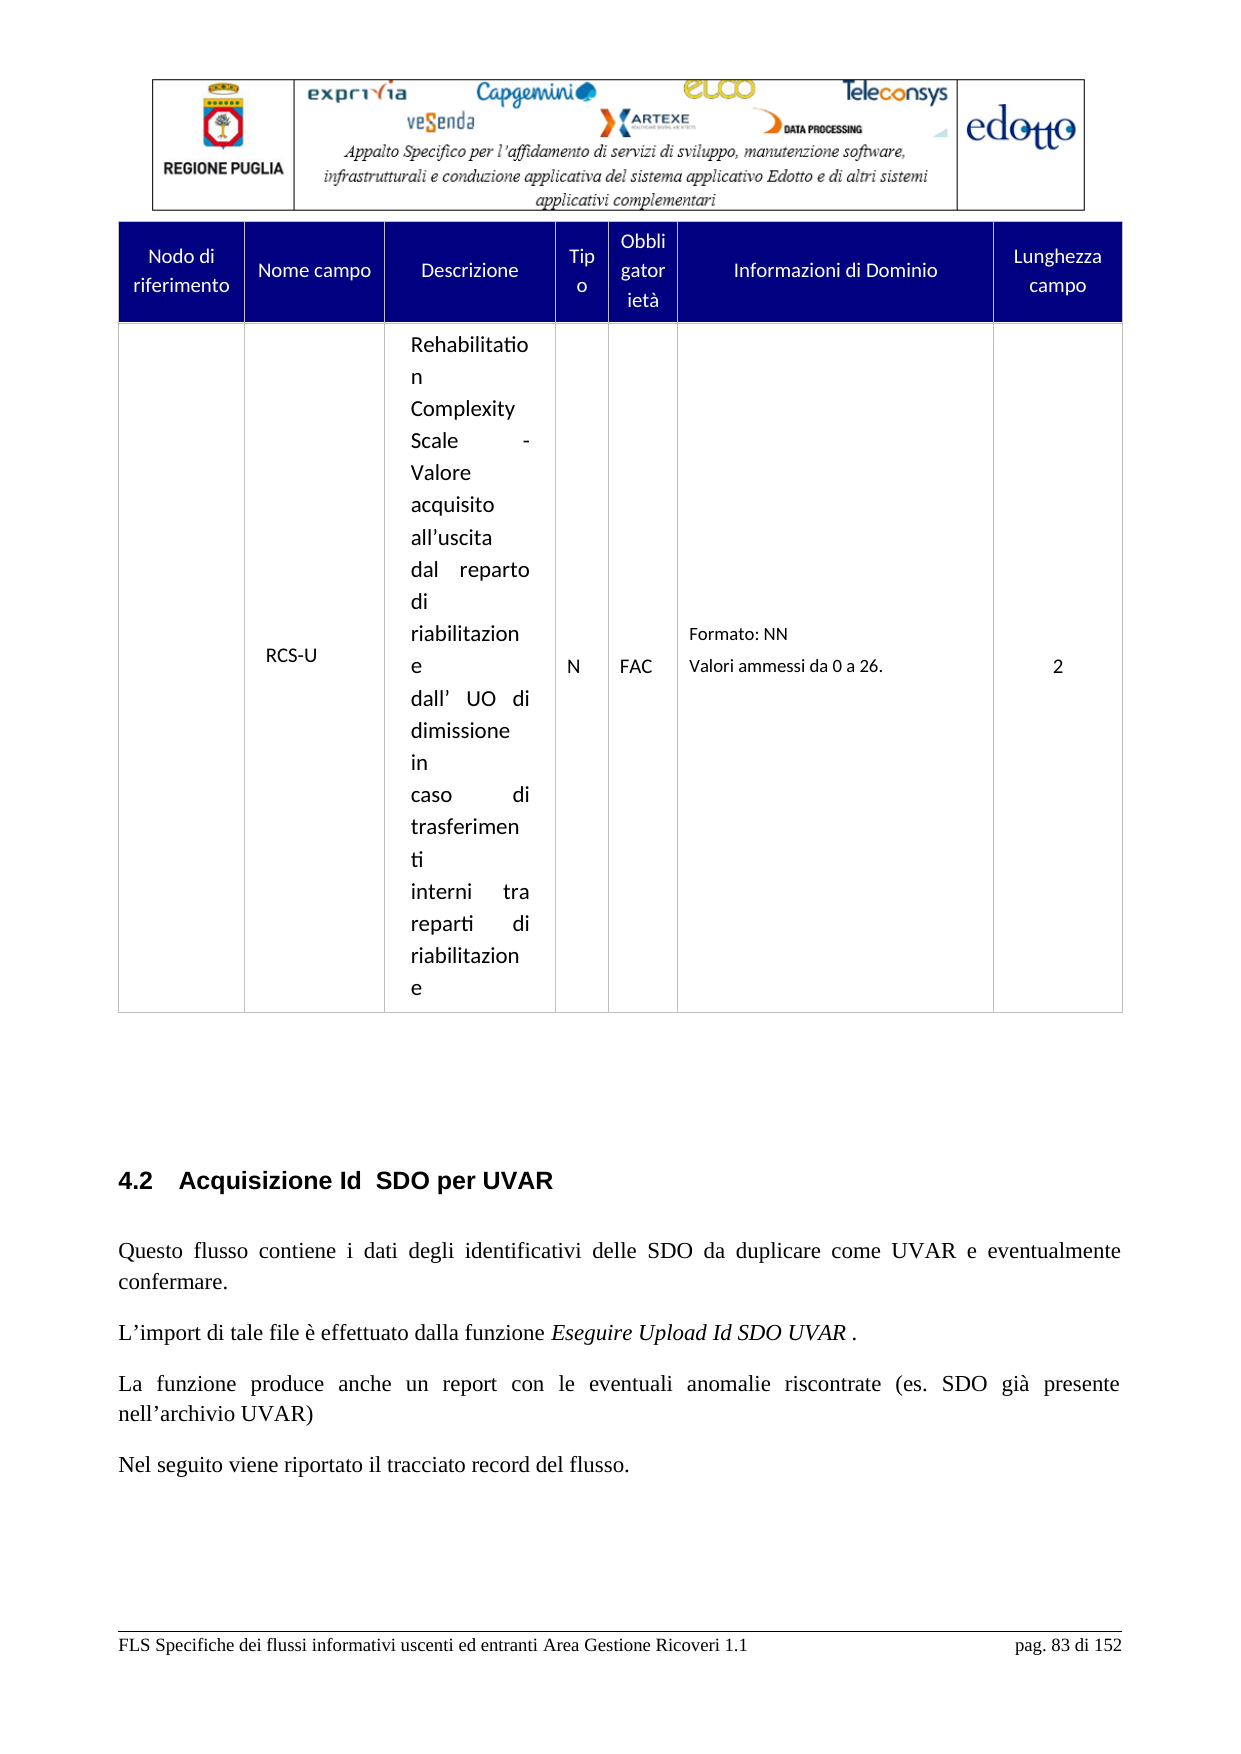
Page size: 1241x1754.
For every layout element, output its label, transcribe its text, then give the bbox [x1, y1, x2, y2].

table_cell N [556, 324, 608, 1012]
table_header Descrizione [385, 222, 555, 322]
text Nel seguito viene riportato il tracciato record del flusso. [118, 1451, 1122, 1477]
subtitle Acquisizione Id SDO per UVAR [118, 1163, 1122, 1195]
table_header Lunghezza campo [994, 222, 1122, 322]
text Questo flusso contiene i dati degli identificativi delle SDO da duplicare come UVAR e eventualmente confermare. [118, 1237, 1122, 1294]
table_cell FAC [609, 324, 677, 1012]
table_header Nodo di riferimento [119, 222, 244, 322]
picture [147, 73, 1093, 218]
table_header Obbligatorietà [609, 222, 677, 322]
table_header Nome campo [245, 222, 384, 322]
table_header Tipo [556, 222, 608, 322]
text L’import di tale file è effettuato dalla funzione Eseguire Upload Id SDO UVAR . [118, 1319, 1122, 1345]
table_cell 2 [994, 324, 1122, 1012]
table_cell Rehabilitation Complexity Scale - Valore acquisito all’uscita dal reparto di riabilitazione dall’ UO di dimissione in caso di trasferimenti interni tra reparti di riabilitazione [385, 324, 555, 1012]
text La funzione produce anche un report con le eventuali anomalie riscontrate (es. SDO già presente nell’archivio UVAR) [118, 1370, 1122, 1426]
table_cell RCS-U [245, 324, 384, 1012]
table_cell [119, 324, 244, 1012]
table_header Informazioni di Dominio [678, 222, 993, 322]
table_cell Formato: NN Valori ammessi da 0 a 26. [678, 324, 993, 1012]
